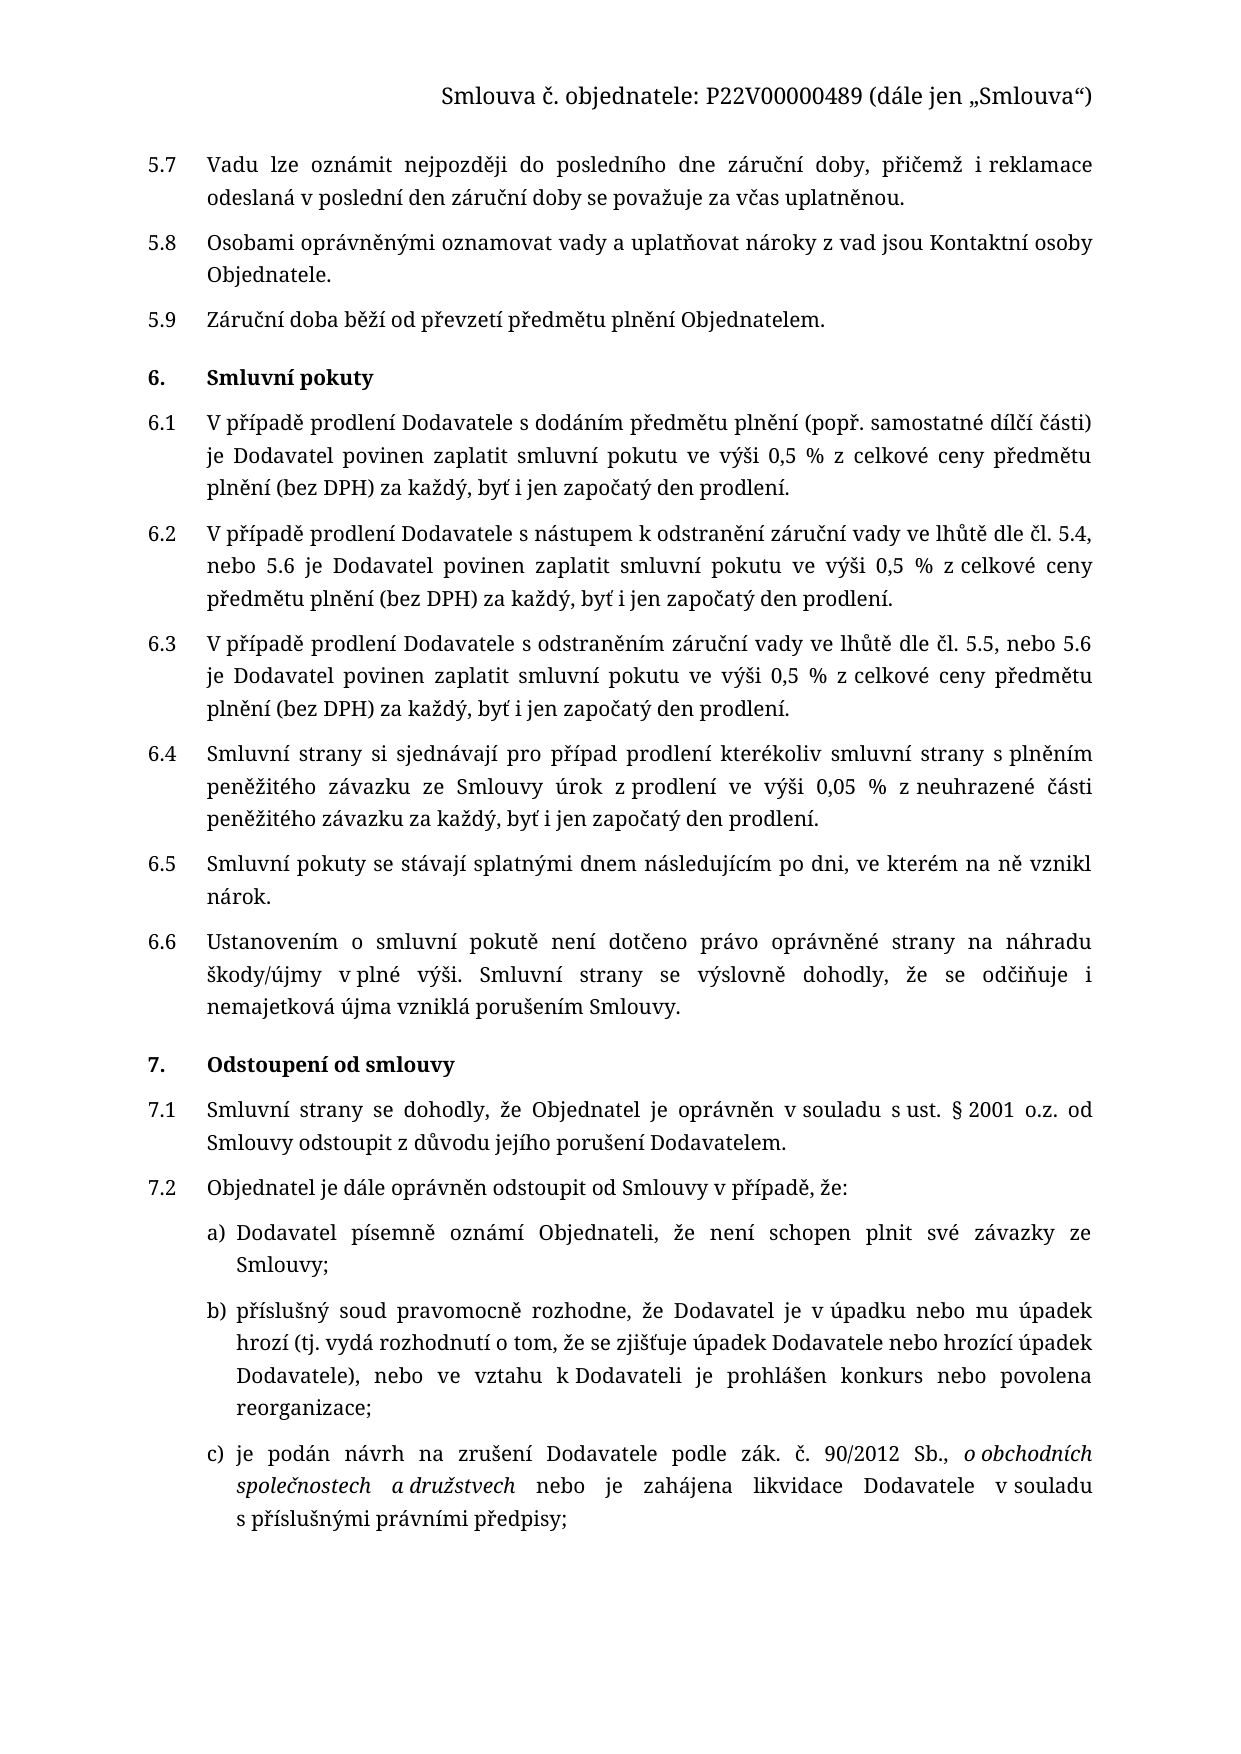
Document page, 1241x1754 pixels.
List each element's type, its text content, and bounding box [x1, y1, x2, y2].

list Smluvní pokuty [148, 363, 1093, 392]
list Smluvní pokuty se stávají splatnými dnem následujícím po dni, ve kterém na ně vznikl nárok. [148, 849, 1093, 911]
list Osobami oprávněnými oznamovat vady a uplatňovat nároky z vad jsou Kontaktní osoby Objednatele. [148, 228, 1093, 289]
list Dodavatel písemně oznámí Objednateli, že není schopen plnit své závazky ze Smlouvy; [207, 1218, 1093, 1279]
list Smluvní strany se dohodly, že Objednatel je oprávněn v souladu s ust. § 2001 o.z. od Smlouvy odstoupit z důvodu jejího porušení Dodavatelem. [148, 1095, 1093, 1156]
list V případě prodlení Dodavatele s odstraněním záruční vady ve lhůtě dle čl. 5.5, nebo 5.6 je Dodavatel povinen zaplatit smluvní pokutu ve výši 0,5 % z celkové ceny předmětu plnění (bez DPH) za každý, byť i jen započatý den prodlení. [148, 629, 1093, 723]
list příslušný soud pravomocně rozhodne, že Dodavatel je v úpadku nebo mu úpadek hrozí (tj. vydá rozhodnutí o tom, že se zjišťuje úpadek Dodavatele nebo hrozící úpadek Dodavatele), nebo ve vztahu k Dodavateli je prohlášen konkurs nebo povolena reorganizace; [207, 1296, 1093, 1422]
list Smluvní strany si sjednávají pro případ prodlení kterékoliv smluvní strany s plněním peněžitého závazku ze Smlouvy úrok z prodlení ve výši 0,05 % z neuhrazené části peněžitého závazku za každý, byť i jen započatý den prodlení. [148, 739, 1093, 833]
list Odstoupení od smlouvy [148, 1050, 1093, 1078]
list Vadu lze oznámit nejpozději do posledního dne záruční doby, přičemž i reklamace odeslaná v poslední den záruční doby se považuje za včas uplatněnou. [148, 150, 1093, 211]
list V případě prodlení Dodavatele s dodáním předmětu plnění (popř. samostatné dílčí části) je Dodavatel povinen zaplatit smluvní pokutu ve výši 0,5 % z celkové ceny předmětu plnění (bez DPH) za každý, byť i jen započatý den prodlení. [148, 408, 1093, 502]
list Ustanovením o smluvní pokutě není dotčeno právo oprávněné strany na náhradu škody/újmy v plné výši. Smluvní strany se výslovně dohodly, že se odčiňuje i nemajetková újma vzniklá porušením Smlouvy. [148, 927, 1093, 1021]
list Záruční doba běží od převzetí předmětu plnění Objednatelem. [148, 306, 1093, 334]
list V případě prodlení Dodavatele s nástupem k odstranění záruční vady ve lhůtě dle čl. 5.4, nebo 5.6 je Dodavatel povinen zaplatit smluvní pokutu ve výši 0,5 % z celkové ceny předmětu plnění (bez DPH) za každý, byť i jen započatý den prodlení. [148, 519, 1093, 612]
list Objednatel je dále oprávněn odstoupit od Smlouvy v případě, že: [148, 1173, 1093, 1201]
list je podán návrh na zrušení Dodavatele podle zák. č. 90/2012 Sb., o obchodních společnostech a družstvech nebo je zahájena likvidace Dodavatele v souladu s příslušnými právními předpisy; [207, 1439, 1093, 1532]
